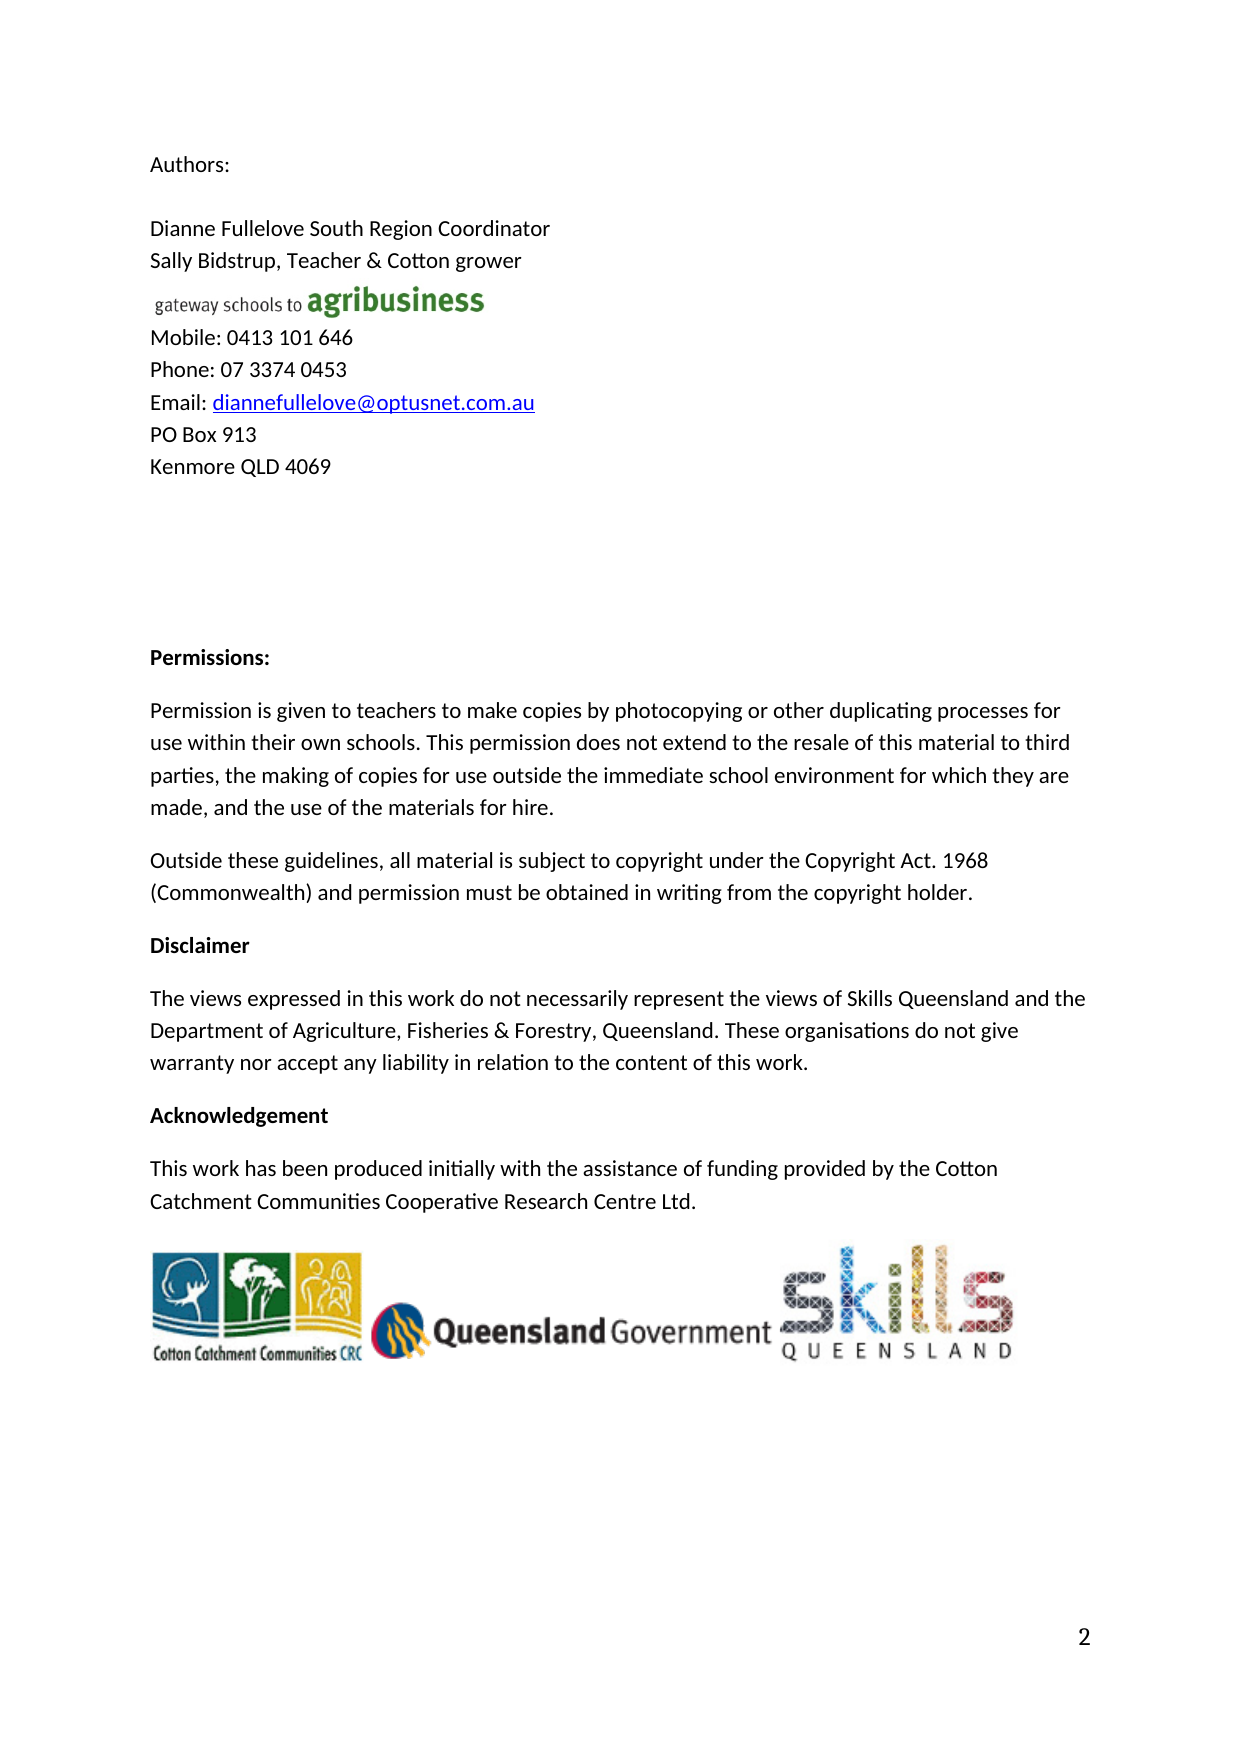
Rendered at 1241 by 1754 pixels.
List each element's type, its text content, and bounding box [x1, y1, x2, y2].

text Permission is given to teachers to make copies by photocopying or other duplicating processes for use within their own schools. This permission does not extend to the resale of this material to third parties, the making of copies for use outside the immediate school environment for which they are made, and the use of the materials for hire. [150, 696, 1090, 821]
text Mobile: 0413 101 646 [150, 323, 1090, 351]
text Permissions: [150, 643, 1090, 671]
text The views expressed in this work do not necessarily represent the views of Skills Queensland and the Department of Agriculture, Fisheries & Forestry, Queensland. These organisations do not give warranty nor accept any liability in relation to the content of this work. [150, 984, 1090, 1077]
text PO Box 913 [150, 420, 1090, 448]
text Sally Bidstrup, Teacher & Cotton grower [150, 247, 1090, 274]
text Email: diannefullelove@optusnet.com.au [150, 388, 1090, 416]
text Dianne Fullelove South Region Coordinator [150, 214, 1090, 242]
text Authors: [150, 150, 1090, 178]
text Acknowledgement [150, 1102, 1090, 1129]
picture [150, 278, 525, 320]
text Outside these guidelines, all material is subject to copyright under the Copyright Act. 1968 (Commonwealth) and permission must be obtained in writing from the copyright holder. [150, 846, 1090, 906]
text Disclaimer [150, 931, 1090, 959]
text This work has been produced initially with the assistance of funding provided by the Cotton Catchment Communities Cooperative Research Centre Ltd. [150, 1154, 1090, 1215]
text Phone: 07 3374 0453 [150, 356, 1090, 383]
text Kenmore QLD 4069 [150, 452, 1090, 480]
picture [150, 1239, 1019, 1367]
